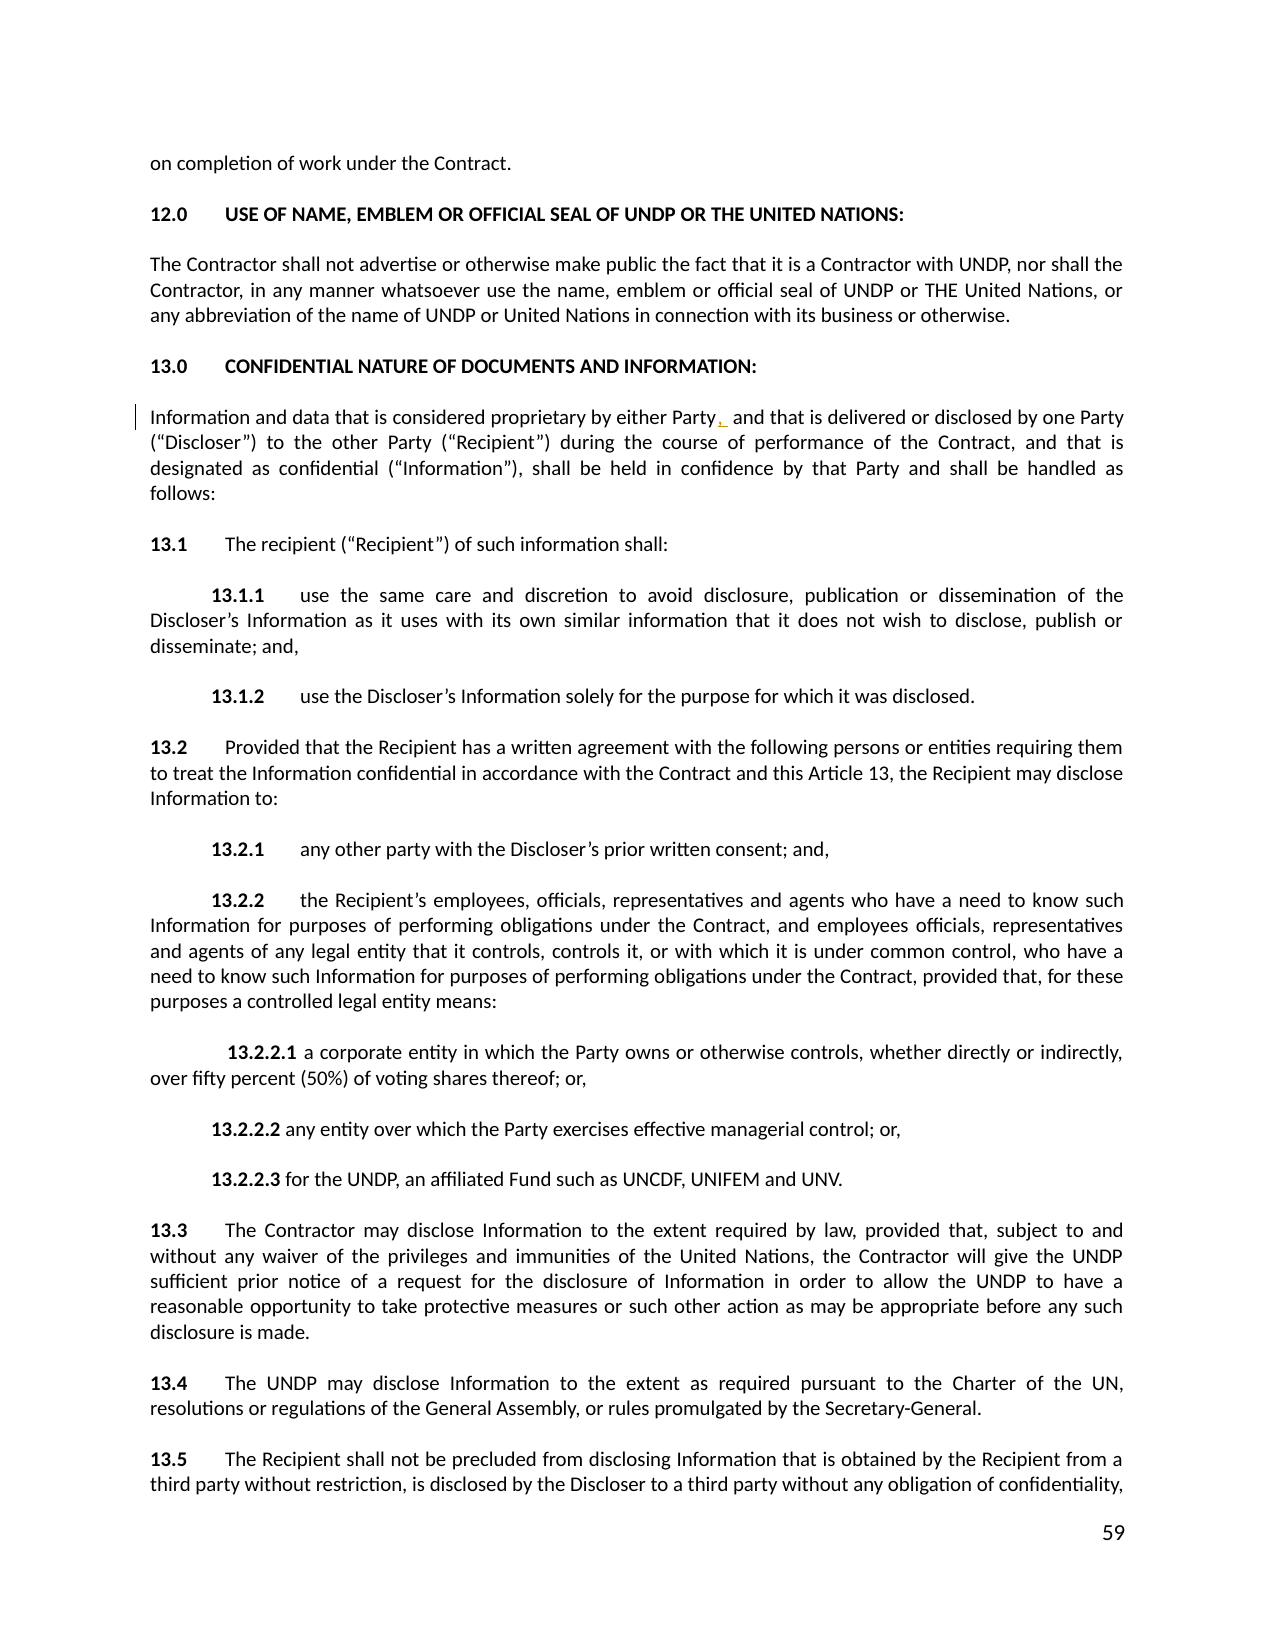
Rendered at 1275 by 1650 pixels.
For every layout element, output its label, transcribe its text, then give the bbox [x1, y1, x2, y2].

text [150, 1446, 1125, 1497]
text 12.0 USE OF NAME, EMBLEM OR OFFICIAL SEAL OF UNDP OR THE UNITED NATIONS: [150, 201, 1125, 226]
text 13.2 Provided that the Recipient has a written agreement with the following persons or entities requiring them to treat the Information confidential in accordance with the Contract and this Article 13, the Recipient may disclose Information to: [150, 734, 1125, 811]
text 13.2.2 the Recipient’s employees, officials, representatives and agents who have a need to know such Information for purposes of performing obligations under the Contract, and employees officials, representatives and agents of any legal entity that it controls, controls it, or with which it is under common control, who have a need to know such Information for purposes of performing obligations under the Contract, provided that, for these purposes a controlled legal entity means: [150, 887, 1125, 1014]
text 13.4 The UNDP may disclose Information to the extent as required pursuant to the Charter of the UN, resolutions or regulations of the General Assembly, or rules promulgated by the Secretary-General. [150, 1370, 1125, 1421]
text The Contractor shall not advertise or otherwise make public the fact that it is a Contractor with UNDP, nor shall the Contractor, in any manner whatsoever use the name, emblem or official seal of UNDP or THE United Nations, or any abbreviation of the name of UNDP or United Nations in connection with its business or otherwise. [150, 252, 1125, 328]
text 13.2.2.1 a corporate entity in which the Party owns or otherwise controls, whether directly or indirectly, over fifty percent (50%) of voting shares thereof; or, [150, 1039, 1125, 1090]
text 13.2.2.3 for the UNDP, an affiliated Fund such as UNCDF, UNIFEM and UNV. [150, 1167, 1125, 1192]
text 13.1.2 use the Discloser’s Information solely for the purpose for which it was disclosed. [150, 684, 1125, 709]
text 13.3 The Contractor may disclose Information to the extent required by law, provided that, subject to and without any waiver of the privileges and immunities of the United Nations, the Contractor will give the UNDP sufficient prior notice of a request for the disclosure of Information in order to allow the UNDP to have a reasonable opportunity to take protective measures or such other action as may be appropriate before any such disclosure is made. [150, 1217, 1125, 1344]
text Information and data that is considered proprietary by either Party and that is delivered or disclosed by one Party (“Discloser”) to the other Party (“Recipient”) during the course of performance of the Contract, and that is designated as confidential (“Information”), shall be held in confidence by that Party and shall be handled as follows: [150, 404, 1125, 506]
text 13.2.2.2 any entity over which the Party exercises effective managerial control; or, [150, 1116, 1125, 1141]
text 13.0 CONFIDENTIAL NATURE OF DOCUMENTS AND INFORMATION: [150, 353, 1125, 379]
text 13.1.1 use the same care and discretion to avoid disclosure, publication or dissemination of the Discloser’s Information as it uses with its own similar information that it does not wish to disclose, publish or disseminate; and, [150, 582, 1125, 658]
text 13.2.1 any other party with the Discloser’s prior written consent; and, [150, 836, 1125, 862]
text 13.1 The recipient (“Recipient”) of such information shall: [150, 531, 1125, 557]
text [150, 150, 1125, 175]
